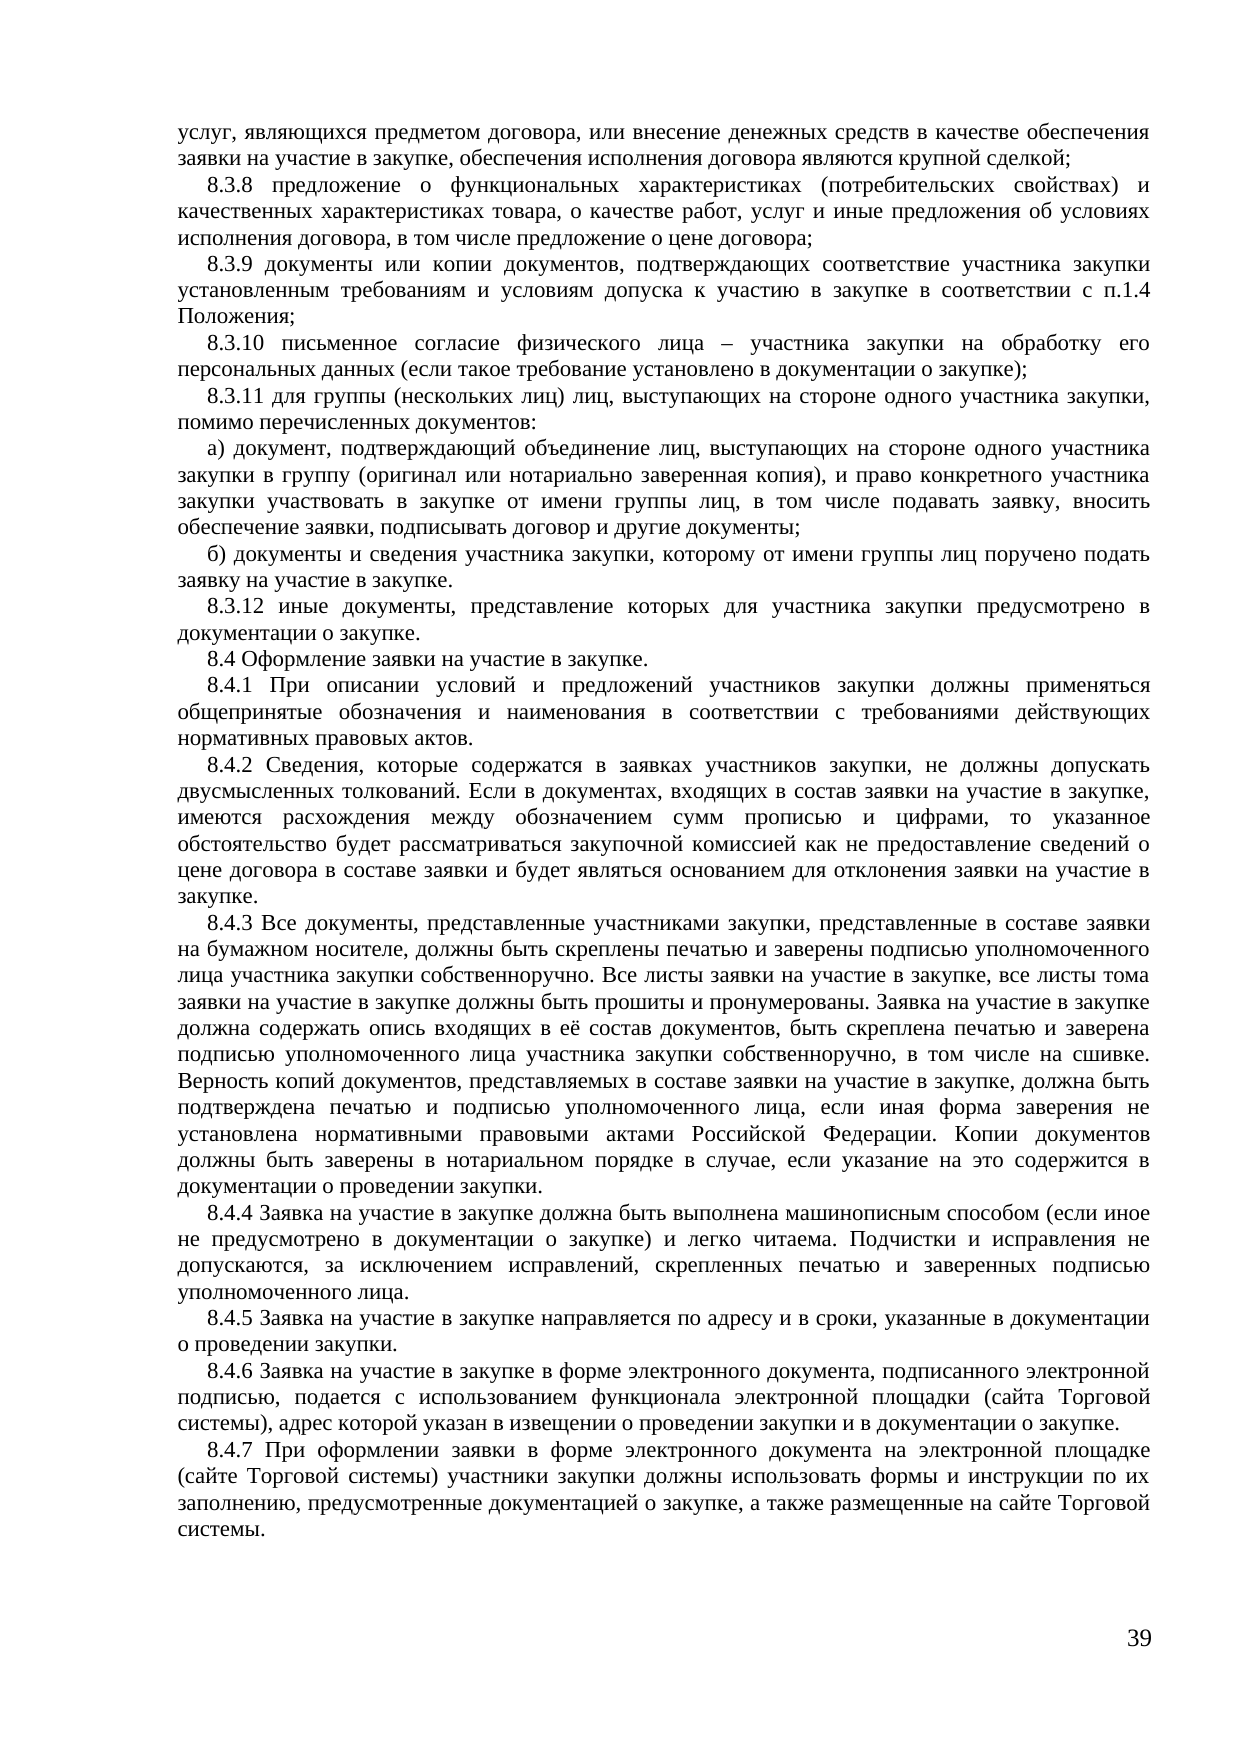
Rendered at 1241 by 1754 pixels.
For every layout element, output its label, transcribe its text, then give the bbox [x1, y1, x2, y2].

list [177, 118, 1152, 171]
text 8.4.1 При описании условий и предложений участников закупки должны применяться общепринятые обозначения и наименования в соответствии с требованиями действующих нормативных правовых актов. [177, 672, 1152, 751]
text 8.4.3 Все документы, представленные участниками закупки, представленные в составе заявки на бумажном носителе, должны быть скреплены печатью и заверены подписью уполномоченного лица участника закупки собственноручно. Все листы заявки на участие в закупке, все листы тома заявки на участие в закупке должны быть прошиты и пронумерованы. Заявка на участие в закупке должна содержать опись входящих в её состав документов, быть скреплена печатью и заверена подписью уполномоченного лица участника закупки собственноручно, в том числе на сшивке. Верность копий документов, представляемых в составе заявки на участие в закупке, должна быть подтверждена печатью и подписью уполномоченного лица, если иная форма заверения не установлена нормативными правовыми актами Российской Федерации. Копии документов должны быть заверены в нотариальном порядке в случае, если указание на это содержится в документации о проведении закупки. [177, 909, 1152, 1199]
list 8.3.8 предложение о функциональных характеристиках (потребительских свойствах) и качественных характеристиках товара, о качестве работ, услуг и иные предложения об условиях исполнения договора, в том числе предложение о цене договора; [177, 171, 1152, 250]
list 8.3.12 иные документы, представление которых для участника закупки предусмотрено в документации о закупке. [177, 592, 1152, 645]
text 8.4.6 Заявка на участие в закупке в форме электронного документа, подписанного электронной подписью, подается с использованием функционала электронной площадки (сайта Торговой системы), адрес которой указан в извещении о проведении закупки и в документации о закупке. [177, 1357, 1152, 1436]
text а) документ, подтверждающий объединение лиц, выступающих на стороне одного участника закупки в группу (оригинал или нотариально заверенная копия), и право конкретного участника закупки участвовать в закупке от имени группы лиц, в том числе подавать заявку, вносить обеспечение заявки, подписывать договор и другие документы; [177, 434, 1152, 540]
text б) документы и сведения участника закупки, которому от имени группы лиц поручено подать заявку на участие в закупке. [177, 540, 1152, 592]
text 8.4.4 Заявка на участие в закупке должна быть выполнена машинописным способом (если иное не предусмотрено в документации о закупке) и легко читаема. Подчистки и исправления не допускаются, за исключением исправлений, скрепленных печатью и заверенных подписью уполномоченного лица. [177, 1199, 1152, 1304]
text 8.4.7 При оформлении заявки в форме электронного документа на электронной площадке (сайте Торговой системы) участники закупки должны использовать формы и инструкции по их заполнению, предусмотренные документацией о закупке, а также размещенные на сайте Торговой системы. [177, 1436, 1152, 1541]
list 8.3.11 для группы (нескольких лиц) лиц, выступающих на стороне одного участника закупки, помимо перечисленных документов: [177, 382, 1152, 434]
text 8.4 Оформление заявки на участие в закупке. [177, 645, 1152, 672]
text 8.4.5 Заявка на участие в закупке направляется по адресу и в сроки, указанные в документации о проведении закупки. [177, 1304, 1152, 1357]
text 8.4.2 Сведения, которые содержатся в заявках участников закупки, не должны допускать двусмысленных толкований. Если в документах, входящих в состав заявки на участие в закупке, имеются расхождения между обозначением сумм прописью и цифрами, то указанное обстоятельство будет рассматриваться закупочной комиссией как не предоставление сведений о цене договора в составе заявки и будет являться основанием для отклонения заявки на участие в закупке. [177, 751, 1152, 909]
list 8.3.10 письменное согласие физического лица – участника закупки на обработку его персональных данных (если такое требование установлено в документации о закупке); [177, 329, 1152, 382]
list 8.3.9 документы или копии документов, подтверждающих соответствие участника закупки установленным требованиям и условиям допуска к участию в закупке в соответствии с п.1.4 Положения; [177, 250, 1152, 329]
